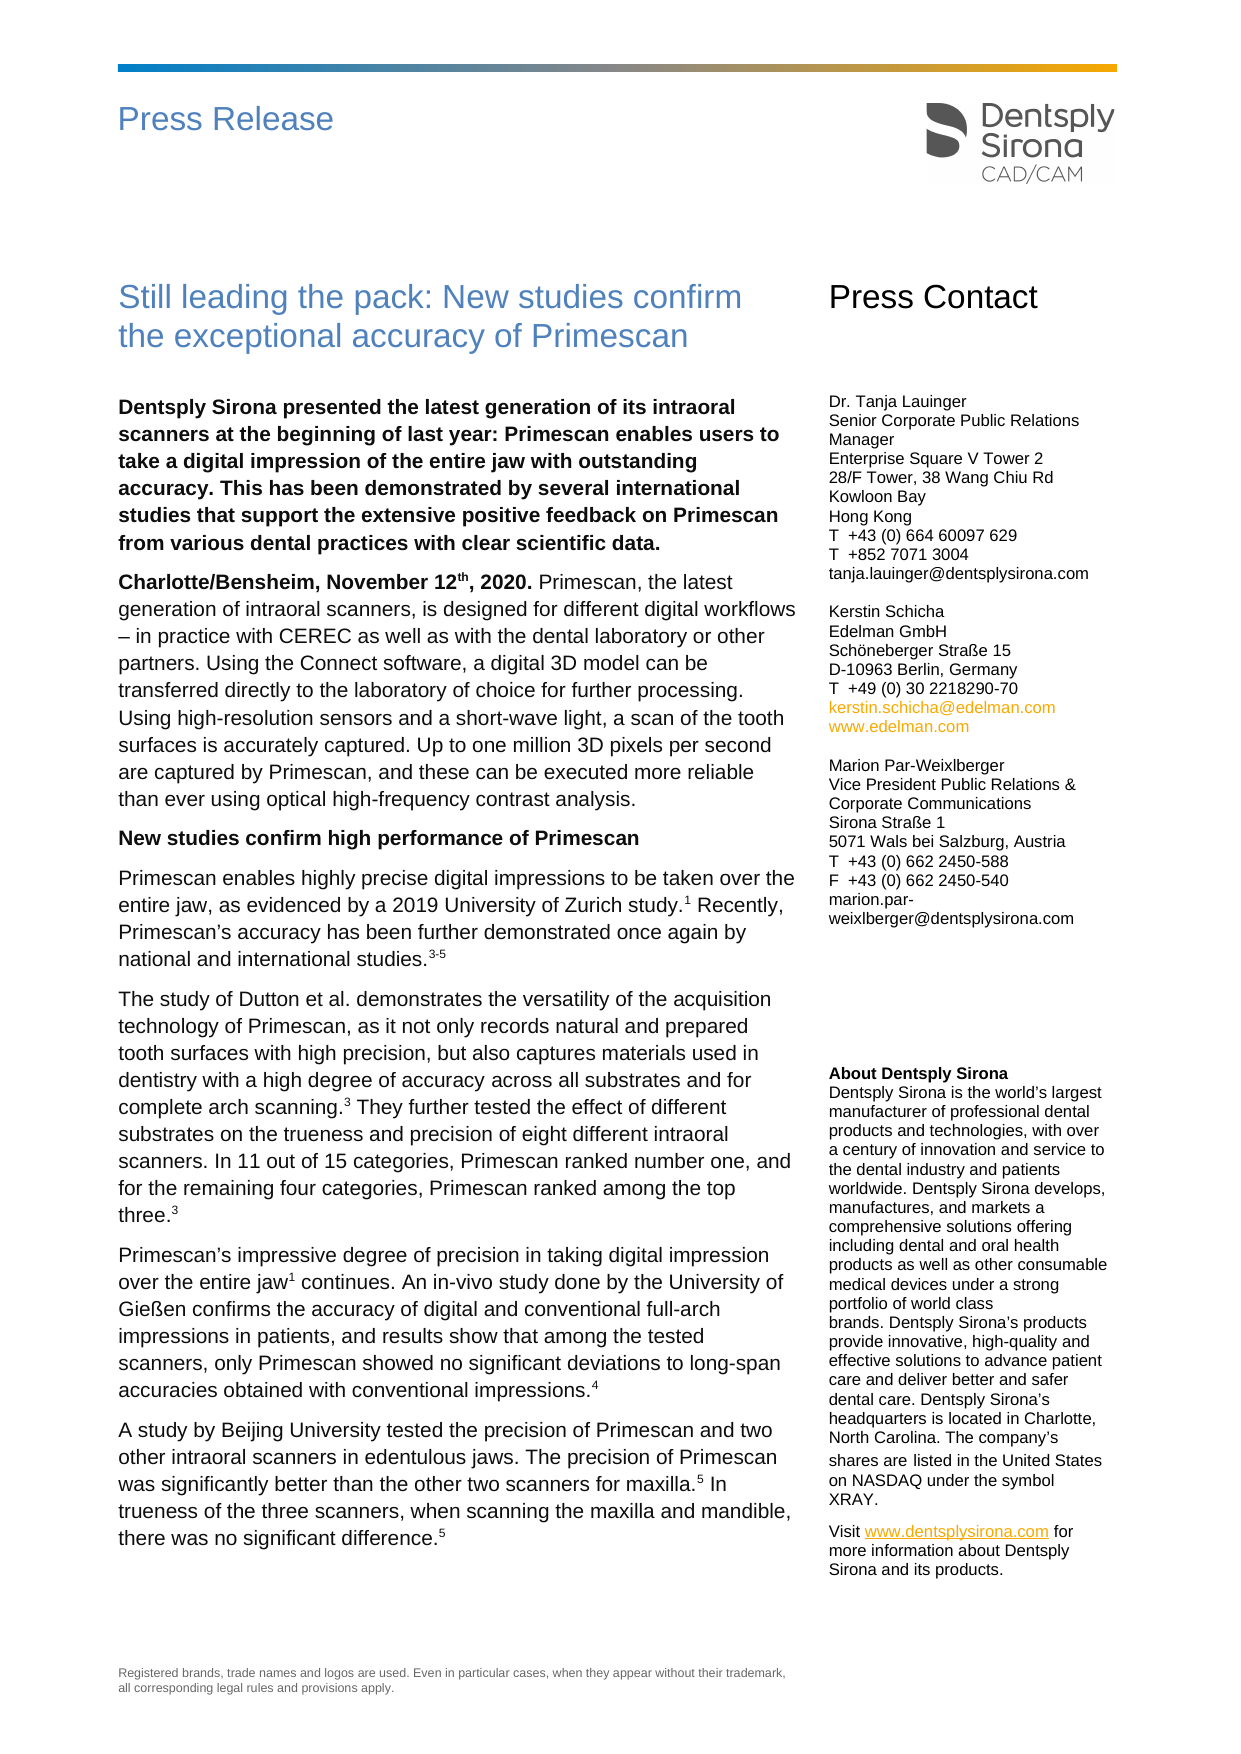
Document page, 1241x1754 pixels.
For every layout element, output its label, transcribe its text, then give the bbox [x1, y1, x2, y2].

text Still leading the pack: New studies confirm the exceptional accuracy of Primescan [118, 277, 798, 354]
picture [117, 59, 1118, 78]
text Primescan enables highly precise digital impressions to be taken over the entire jaw, as evidenced by a 2019 University of Zurich study.1 Recently, Primescan’s accuracy has been further demonstrated once again by national and international studies.3-5 [118, 863, 798, 971]
text Dentsply Sirona presented the latest generation of its intraoral scanners at the beginning of last year: Primescan enables users to take a digital impression of the entire jaw with outstanding accuracy. This has been demonstrated by several international studies that support the extensive positive feedback on Primescan from various dental practices with clear scientific data. [118, 392, 798, 554]
picture [926, 103, 1115, 184]
text Charlotte/Bensheim, November 12th, 2020. Primescan, the latest generation of intraoral scanners, is designed for different digital workflows – in practice with CEREC as well as with the dental laboratory or other partners. Using the Connect software, a digital 3D model can be transferred directly to the laboratory of choice for further processing. Using high-resolution sensors and a short-wave light, a scan of the tooth surfaces is accurately captured. Up to one million 3D pixels per second are captured by Primescan, and these can be executed more reliable than ever using optical high-frequency contrast analysis. [118, 567, 798, 811]
text New studies confirm high performance of Primescan [118, 823, 798, 850]
text The study of Dutton et al. demonstrates the versatility of the acquisition technology of Primescan, as it not only records natural and prepared tooth surfaces with high precision, but also captures materials used in dentistry with a high degree of accuracy across all substrates and for complete arch scanning.3 They further tested the effect of different substrates on the trueness and precision of eight different intraoral scanners. In 11 out of 15 categories, Primescan ranked number one, and for the remaining four categories, Primescan ranked among the top three.3 [118, 983, 798, 1227]
text A study by Beijing University tested the precision of Primescan and two other intraoral scanners in edentulous jaws. The precision of Primescan was significantly better than the other two scanners for maxilla.5 In trueness of the three scanners, when scanning the maxilla and mandible, there was no significant difference.5 [118, 1415, 798, 1550]
text Primescan’s impressive degree of precision in taking digital impression over the entire jaw1 continues. An in-vivo study done by the University of Gießen confirms the accuracy of digital and conventional full-arch impressions in patients, and results show that among the tested scanners, only Primescan showed no significant deviations to long-span accuracies obtained with conventional impressions.4 [118, 1240, 798, 1402]
